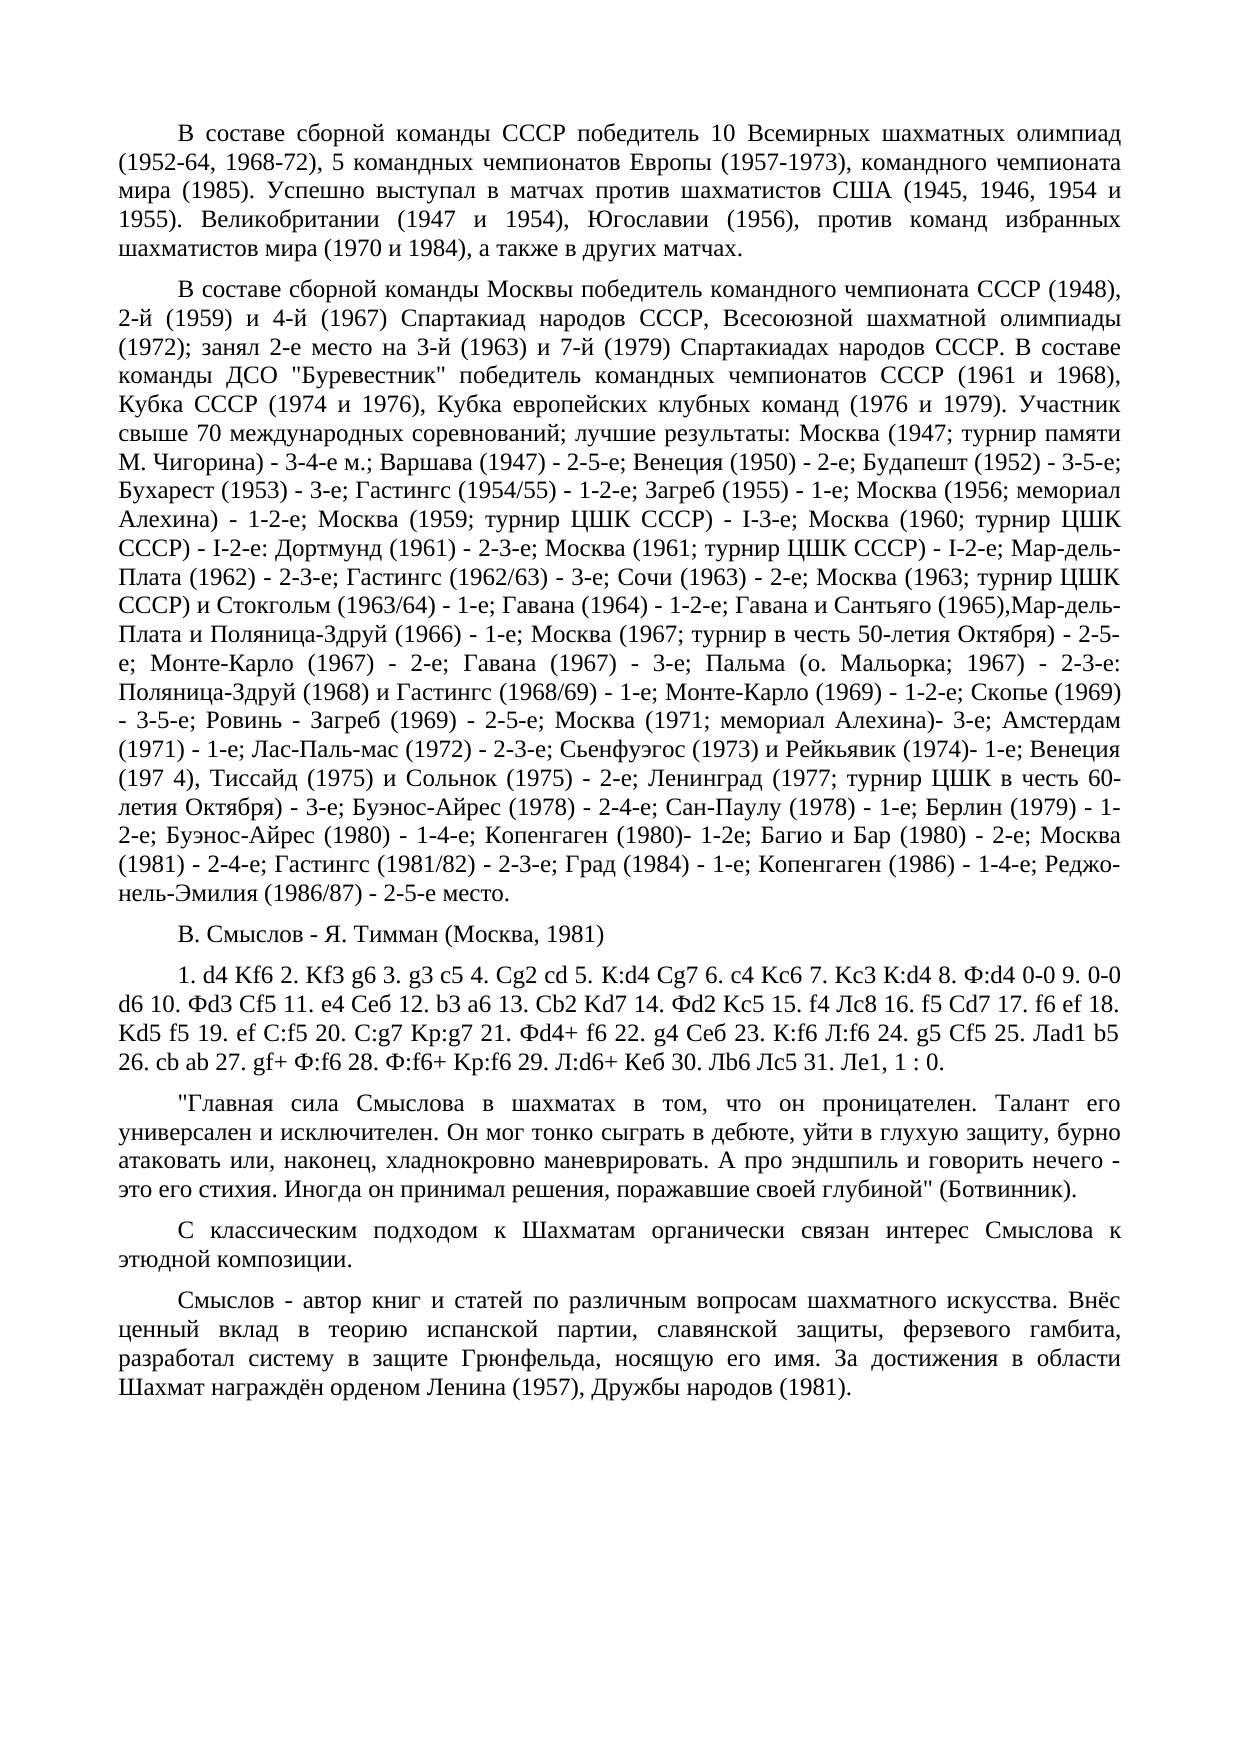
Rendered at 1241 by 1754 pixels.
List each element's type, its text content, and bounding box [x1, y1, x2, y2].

text В. Смыслов - Я. Тимман (Москва, 1981) [118, 919, 1122, 948]
text "Главная сила Смыслова в шахматах в том, что он проницателен. Талант его универсален и исключителен. Он мог тонко сыграть в дебюте, уйти в глухую защиту, бурно атаковать или, наконец, хладнокровно маневрировать. А про эндшпиль и говорить нечего - это его стихия. Иногда он принимал решения, поражавшие своей глубиной" (Ботвинник). [118, 1088, 1122, 1203]
text В составе сборной команды Москвы победитель командного чемпионата СССР (1948), 2-й (1959) и 4-й (1967) Спартакиад народов СССР, Всесоюзной шахматной олимпиады (1972); занял 2-е место на 3-й (1963) и 7-й (1979) Спартакиадах народов СССР. В составе команды ДСО "Буревестник" победитель командных чемпионатов СССР (1961 и 1968), Кубка СССР (1974 и 1976), Кубка европейских клубных команд (1976 и 1979). Участник свыше 70 международных соревнований; лучшие результаты: Москва (1947; турнир памяти М. Чигорина) - 3-4-е м.; Варшава (1947) - 2-5-е; Венеция (1950) - 2-е; Будапешт (1952) - 3-5-е; Бухарест (1953) - 3-е; Гастингс (1954/55) - 1-2-е; Загреб (1955) - 1-е; Москва (1956; мемориал Алехина) - 1-2-е; Москва (1959; турнир ЦШК СССР) - I-3-е; Москва (1960; турнир ЦШК СССР) - I-2-е: Дортмунд (1961) - 2-3-е; Москва (1961; турнир ЦШК СССР) - I-2-е; Мар-дель-Плата (1962) - 2-3-е; Гастингс (1962/63) - 3-е; Сочи (1963) - 2-е; Москва (1963; турнир ЦШК СССР) и Стокгольм (1963/64) - 1-е; Гавана (1964) - 1-2-е; Гавана и Сантьяго (1965),Мар-дель-Плата и Поляница-Здруй (1966) - 1-е; Москва (1967; турнир в честь 50-летия Октября) - 2-5-е; Монте-Карло (1967) - 2-е; Гавана (1967) - 3-е; Пальма (о. Мальорка; 1967) - 2-3-е: Поляница-Здруй (1968) и Гастингс (1968/69) - 1-е; Монте-Карло (1969) - 1-2-е; Скопье (1969) - 3-5-е; Ровинь - Загреб (1969) - 2-5-е; Москва (1971; мемориал Алехина)- 3-е; Амстердам (1971) - 1-е; Лас-Паль-мас (1972) - 2-3-е; Сьенфуэгос (1973) и Рейкьявик (1974)- 1-е; Венеция (197 4), Тиссайд (1975) и Сольнок (1975) - 2-е; Ленинград (1977; турнир ЦШК в честь 60-летия Октября) - 3-е; Буэнос-Айрес (1978) - 2-4-е; Сан-Паулу (1978) - 1-е; Берлин (1979) - 1-2-е; Буэнос-Айрес (1980) - 1-4-е; Копенгаген (1980)- 1-2е; Багио и Бар (1980) - 2-е; Москва (1981) - 2-4-е; Гастингс (1981/82) - 2-3-е; Град (1984) - 1-е; Копенгаген (1986) - 1-4-е; Реджо-нель-Эмилия (1986/87) - 2-5-е место. [118, 274, 1122, 907]
text 1. d4 Kf6 2. Kf3 g6 3. g3 c5 4. Cg2 cd 5. К:d4 Cg7 6. c4 Kc6 7. Kc3 К:d4 8. Ф:d4 0-0 9. 0-0 d6 10. Фd3 Cf5 11. е4 Себ 12. b3 a6 13. Cb2 Kd7 14. Фd2 Kc5 15. f4 Лс8 16. f5 Cd7 17. f6 ef 18. Kd5 f5 19. ef С:f5 20. С:g7 Kp:g7 21. Фd4+ f6 22. g4 Себ 23. К:f6 Л:f6 24. g5 Cf5 25. Лаd1 b5 26. cb ab 27. gf+ Ф:f6 28. Ф:f6+ Kp:f6 29. Л:d6+ Кеб 30. Лb6 Лс5 31. Ле1, 1 : 0. [118, 961, 1122, 1076]
text В составе сборной команды СССР победитель 10 Всемирных шахматных олимпиад (1952-64, 1968-72), 5 командных чемпионатов Европы (1957-1973), командного чемпионата мира (1985). Успешно выступал в матчах против шахматистов США (1945, 1946, 1954 и 1955). Великобритании (1947 и 1954), Югославии (1956), против команд избранных шахматистов мира (1970 и 1984), а также в других матчах. [118, 118, 1122, 262]
text Смыслов - автор книг и статей по различным вопросам шахматного искусства. Внёс ценный вклад в теорию испанской партии, славянской защиты, ферзевого гамбита, разработал систему в защите Грюнфельда, носящую его имя. За достижения в области Шахмат награждён орденом Ленина (1957), Дружбы народов (1981). [118, 1286, 1122, 1401]
text С классическим подходом к Шахматам органически связан интерес Смыслова к этюдной композиции. [118, 1216, 1122, 1273]
